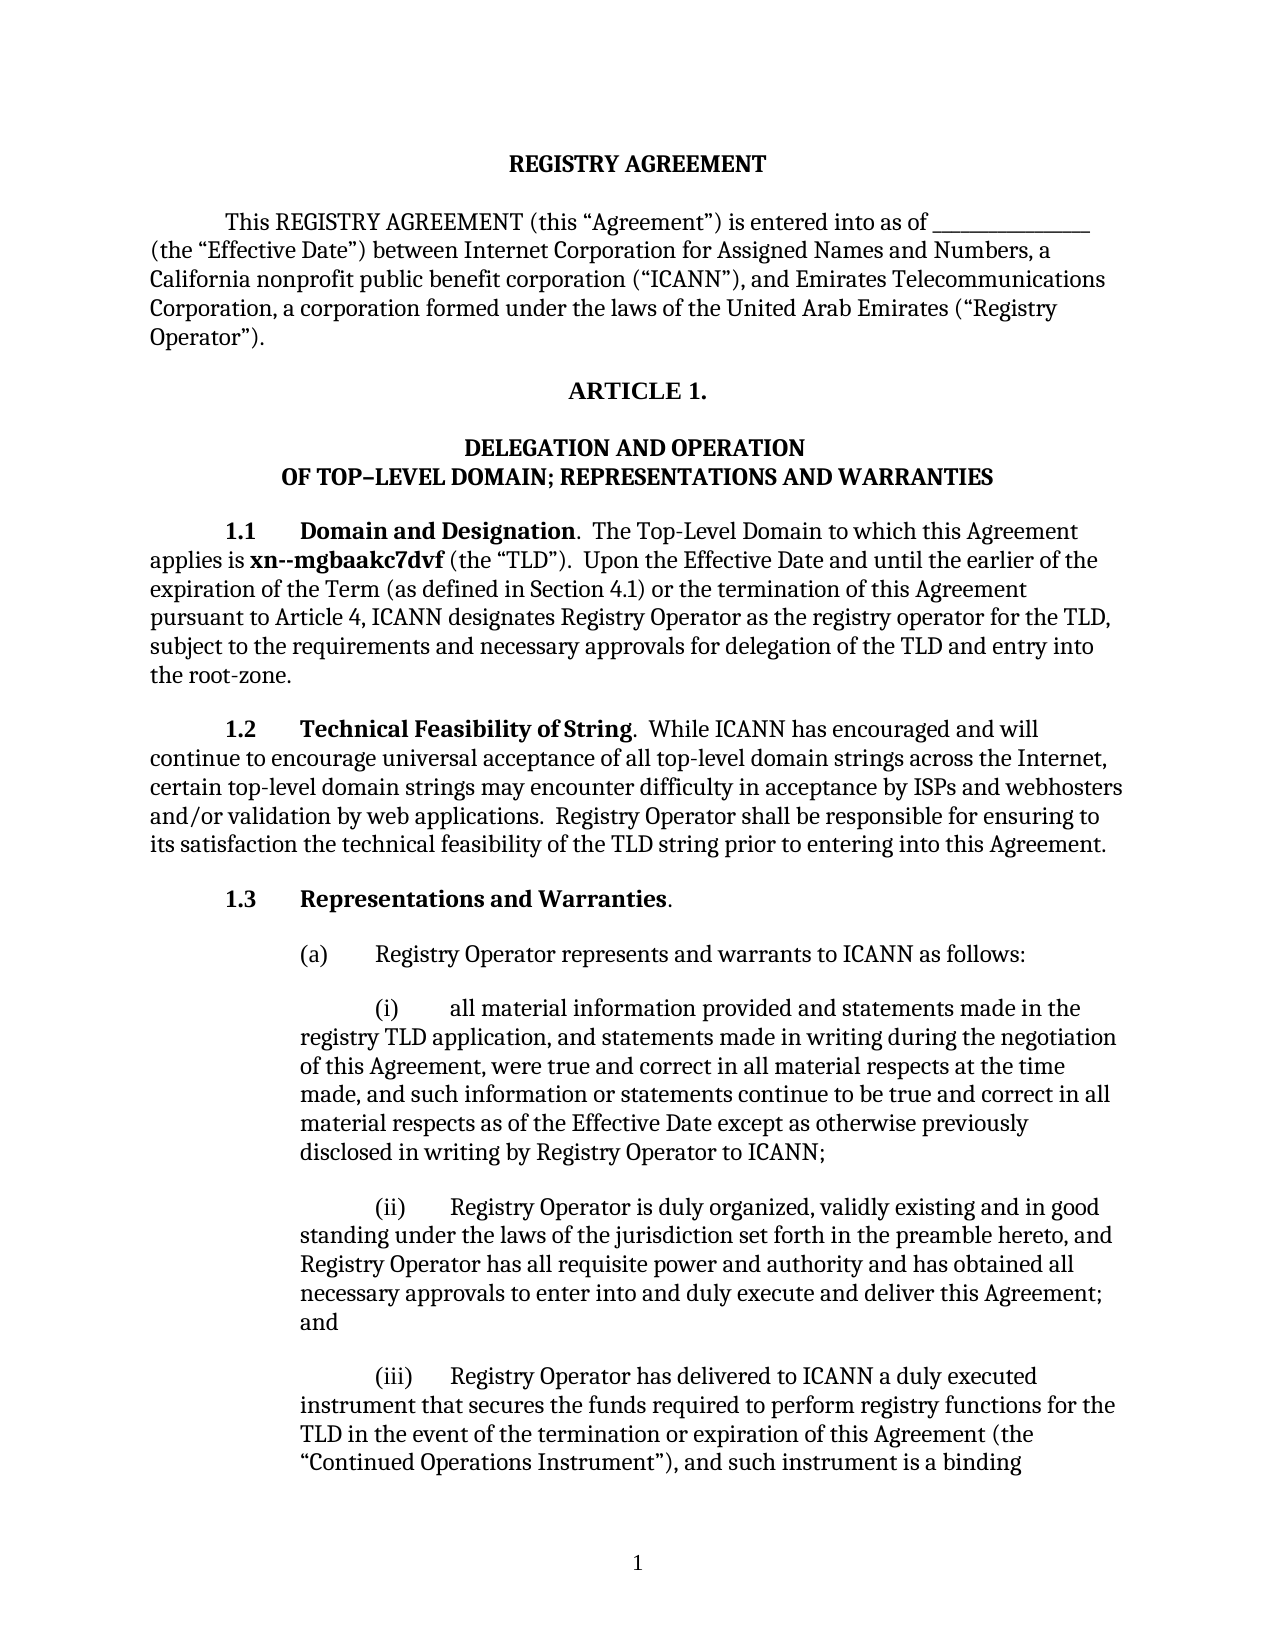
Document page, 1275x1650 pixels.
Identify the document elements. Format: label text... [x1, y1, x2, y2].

text Domain and Designation. The Top-Level Domain to which this Agreement applies is xn--mgbaakc7dvf (the “TLD”). Upon the Effective Date and until the earlier of the expiration of the Term (as defined in Section 4.1) or the termination of this Agreement pursuant to Article 4, ICANN designates Registry Operator as the registry operator for the TLD, subject to the requirements and necessary approvals for delegation of the TLD and entry into the root-zone. [150, 516, 1125, 689]
text Technical Feasibility of String. While ICANN has encouraged and will continue to encourage universal acceptance of all top-level domain strings across the Internet, certain top-level domain strings may encounter difficulty in acceptance by ISPs and webhosters and/or validation by web applications. Registry Operator shall be responsible for ensuring to its satisfaction the technical feasibility of the TLD string prior to entering into this Agreement. [150, 714, 1125, 859]
text all material information provided and statements made in the registry TLD application, and statements made in writing during the negotiation of this Agreement, were true and correct in all material respects at the time made, and such information or statements continue to be true and correct in all material respects as of the Effective Date except as otherwise previously disclosed in writing by Registry Operator to ICANN; [300, 993, 1125, 1167]
text Registry Operator represents and warrants to ICANN as follows: [150, 939, 1125, 968]
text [300, 1361, 1125, 1477]
text Representations and Warranties. [150, 884, 1125, 914]
text This REGISTRY AGREEMENT (this “Agreement”) is entered into as of _________________ (the “Effective Date”) between Internet Corporation for Assigned Names and Numbers, a California nonprofit public benefit corporation (“ICANN”), and Emirates Telecommunications Corporation, a corporation formed under the laws of the United Arab Emirates (“Registry Operator”). [150, 207, 1125, 351]
title REGISTRY AGREEMENT [150, 150, 1125, 179]
text Registry Operator is duly organized, validly existing and in good standing under the laws of the jurisdiction set forth in the preamble hereto, and Registry Operator has all requisite power and authority and has obtained all necessary approvals to enter into and duly execute and deliver this Agreement; and [300, 1192, 1125, 1336]
text DELEGATION AND OPERATION OF TOP–LEVEL DOMAIN; REPRESENTATIONS AND WARRANTIES [150, 376, 1125, 491]
